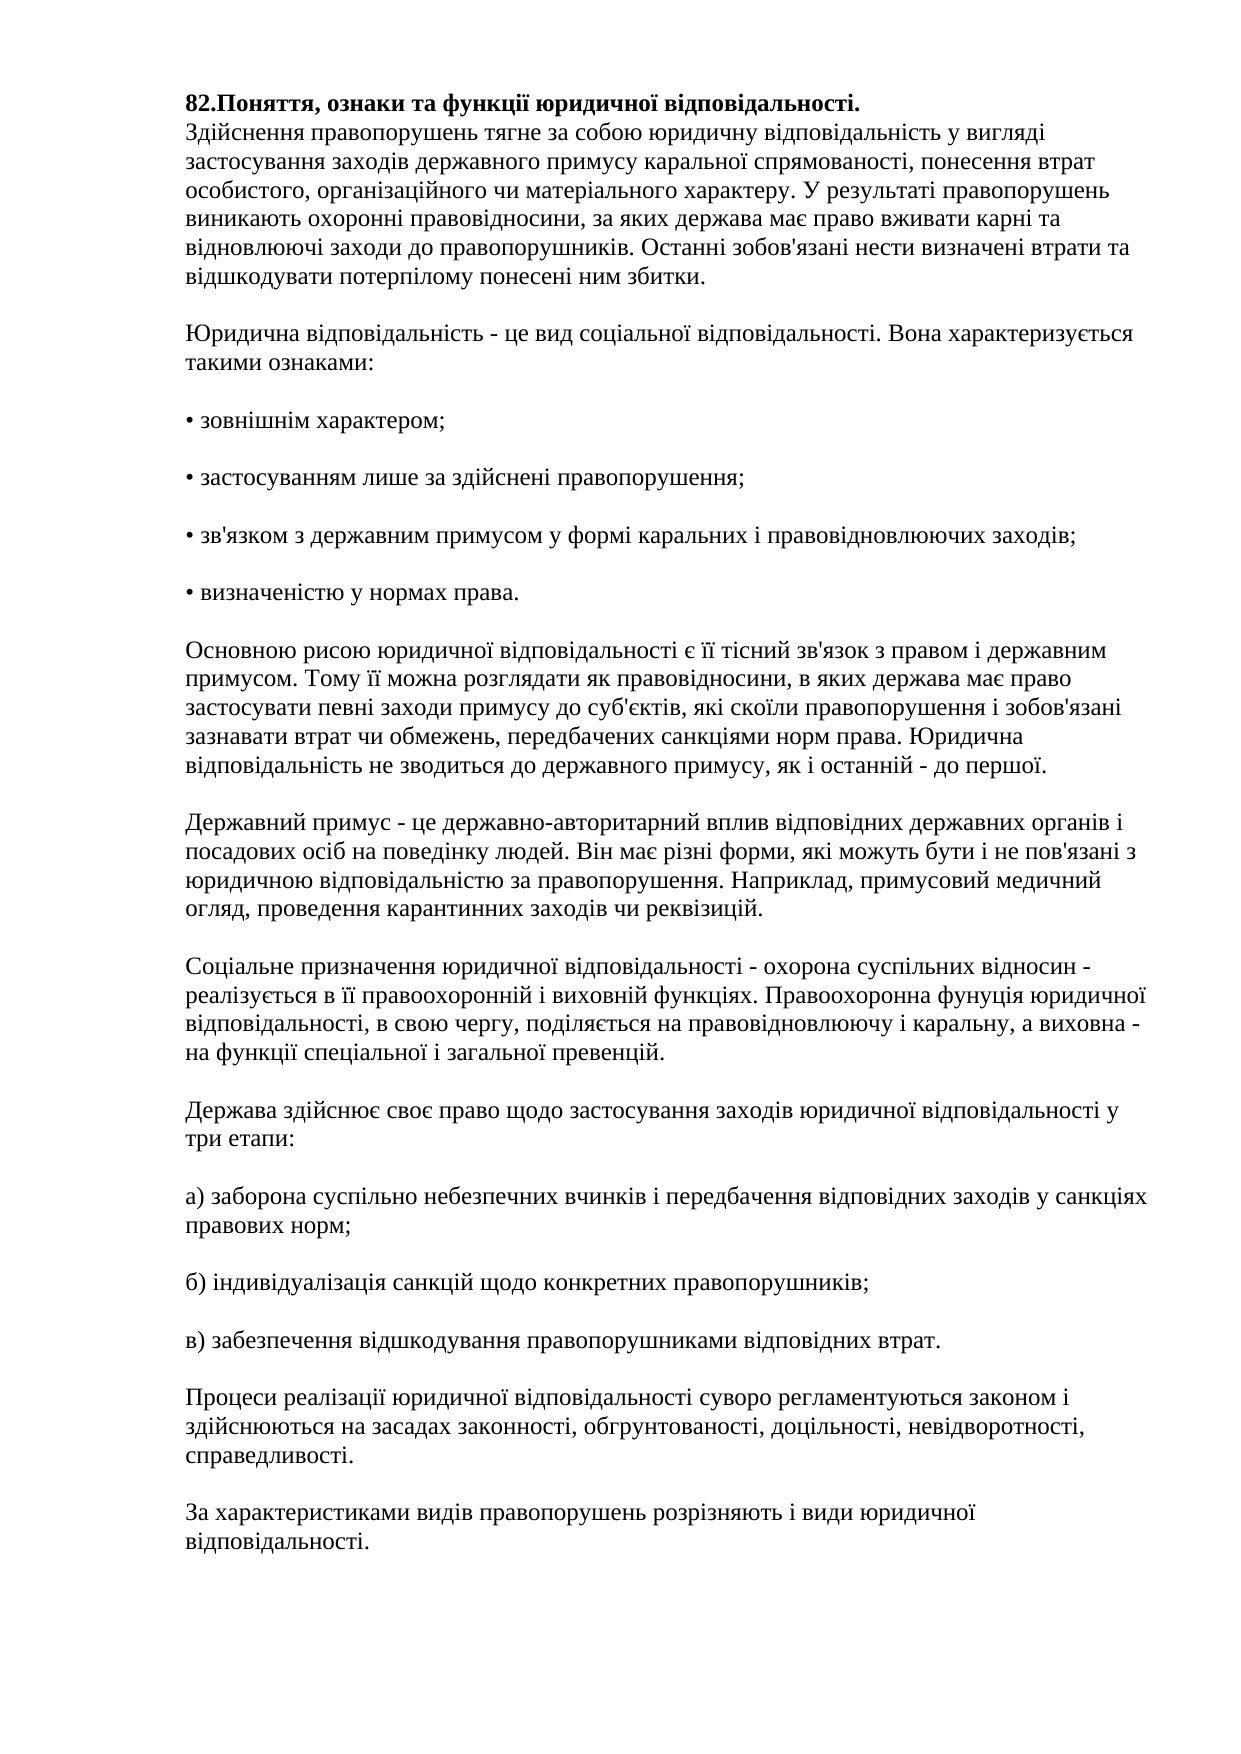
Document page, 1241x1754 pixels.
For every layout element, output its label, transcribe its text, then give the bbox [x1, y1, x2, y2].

text За характеристиками видів правопорушень розрізняють і види юридичної відповідальності. [185, 1497, 1152, 1555]
text б) індивідуалізація санкцій щодо конкретних правопорушників; [185, 1267, 1152, 1296]
text • зовнішнім характером; [185, 405, 1152, 433]
text в) забезпечення відшкодування правопорушниками відповідних втрат. [185, 1325, 1152, 1353]
text Соціальне призначення юридичної відповідальності - охорона суспільних відносин - реалізується в її правоохоронній і виховній функціях. Правоохоронна фунуція юридичної відповідальності, в свою чергу, поділяється на правовідновлюючу і каральну, а виховна - на функції спеціальної і загальної превенцій. [185, 951, 1152, 1066]
text Основною рисою юридичної відповідальності є її тісний зв'язок з правом і державним примусом. Тому її можна розглядати як правовідносини, в яких держава має право застосувати певні заходи примусу до суб'єктів, які скоїли правопорушення і зобов'язані зазнавати втрат чи обмежень, передбачених санкціями норм права. Юридична відповідальність не зводиться до державного примусу, як і останній - до першої. [185, 635, 1152, 778]
text Здійснення правопорушень тягне за собою юридичну відповідальність у вигляді застосування заходів державного примусу каральної спрямованості, понесення втрат особистого, організаційного чи матеріального характеру. У результаті правопорушень виникають охоронні правовідносини, за яких держава має право вживати карні та відновлюючі заходи до правопорушників. Останні зобов'язані нести визначені втрати та відшкодувати потерпілому понесені ним збитки. [185, 117, 1152, 290]
text а) заборона суспільно небезпечних вчинків і передбачення відповідних заходів у санкціях правових норм; [185, 1181, 1152, 1238]
text • зв'язком з державним примусом у формі каральних і правовідновлюючих заходів; [185, 520, 1152, 548]
text Державний примус - це державно-авторитарний вплив відповідних державних органів і посадових осіб на поведінку людей. Він має різні форми, які можуть бути і не пов'язані з юридичною відповідальністю за правопорушення. Наприклад, примусовий медичний огляд, проведення карантинних заходів чи реквізицій. [185, 807, 1152, 922]
text 82.Поняття, ознаки та функції юридичної відповідальності. [185, 88, 1152, 117]
text Процеси реалізації юридичної відповідальності суворо регламентуються законом і здійснюються на засадах законності, обгрунтованості, доцільності, невідворотності, справедливості. [185, 1382, 1152, 1468]
text Держава здійснює своє право щодо застосування заходів юридичної відповідальності у три етапи: [185, 1095, 1152, 1152]
text • застосуванням лише за здійснені правопорушення; [185, 462, 1152, 491]
text • визначеністю у нормах права. [185, 577, 1152, 606]
text Юридична відповідальність - це вид соціальної відповідальності. Вона характеризується такими ознаками: [185, 318, 1152, 376]
